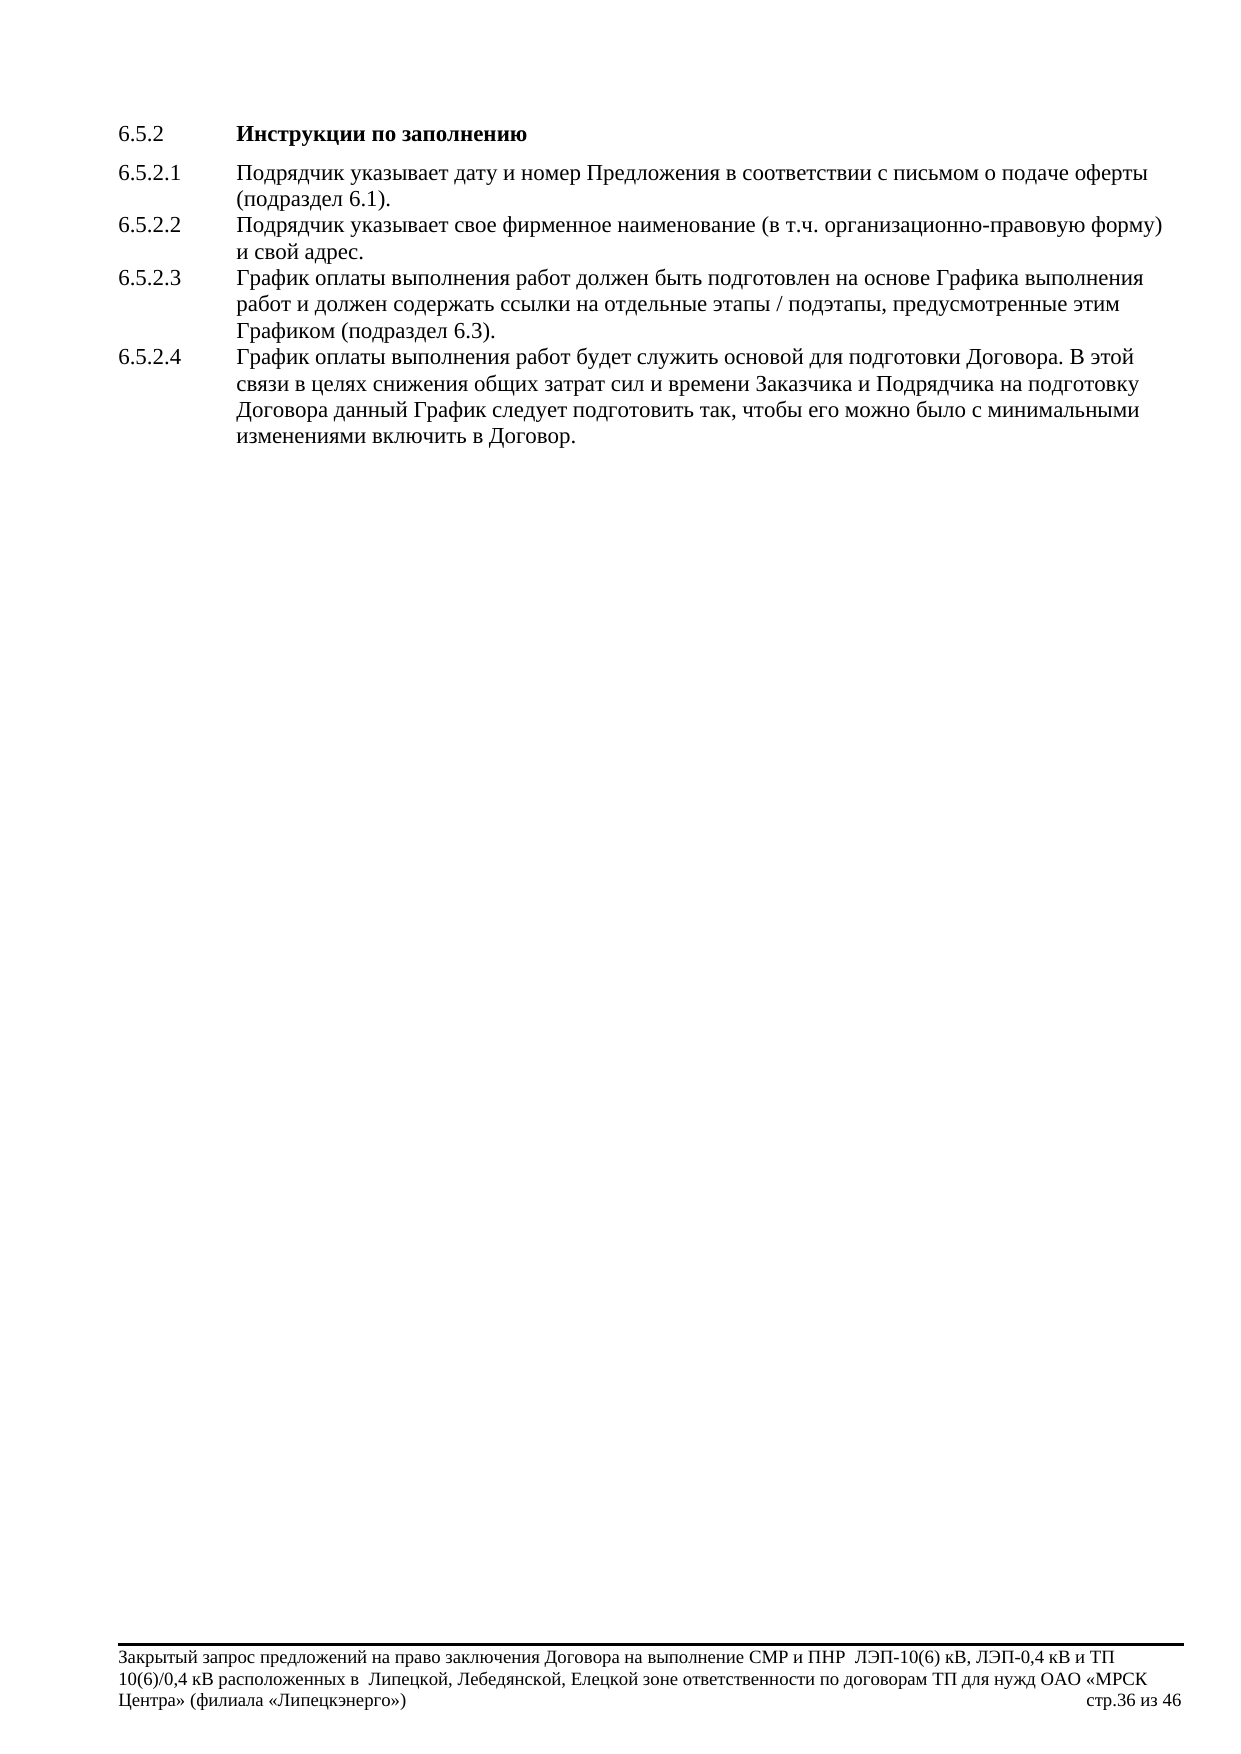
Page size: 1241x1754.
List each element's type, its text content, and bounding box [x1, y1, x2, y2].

list Подрядчик указывает свое фирменное наименование (в т.ч. организационно-правовую форму) и свой адрес. [118, 211, 1181, 264]
list График оплаты выполнения работ будет служить основой для подготовки Договора. В этой связи в целях снижения общих затрат сил и времени Заказчика и Подрядчика на подготовку Договора данный График следует подготовить так, чтобы его можно было с минимальными изменениями включить в Договор. [118, 343, 1181, 449]
list Инструкции по заполнению [118, 120, 1181, 146]
